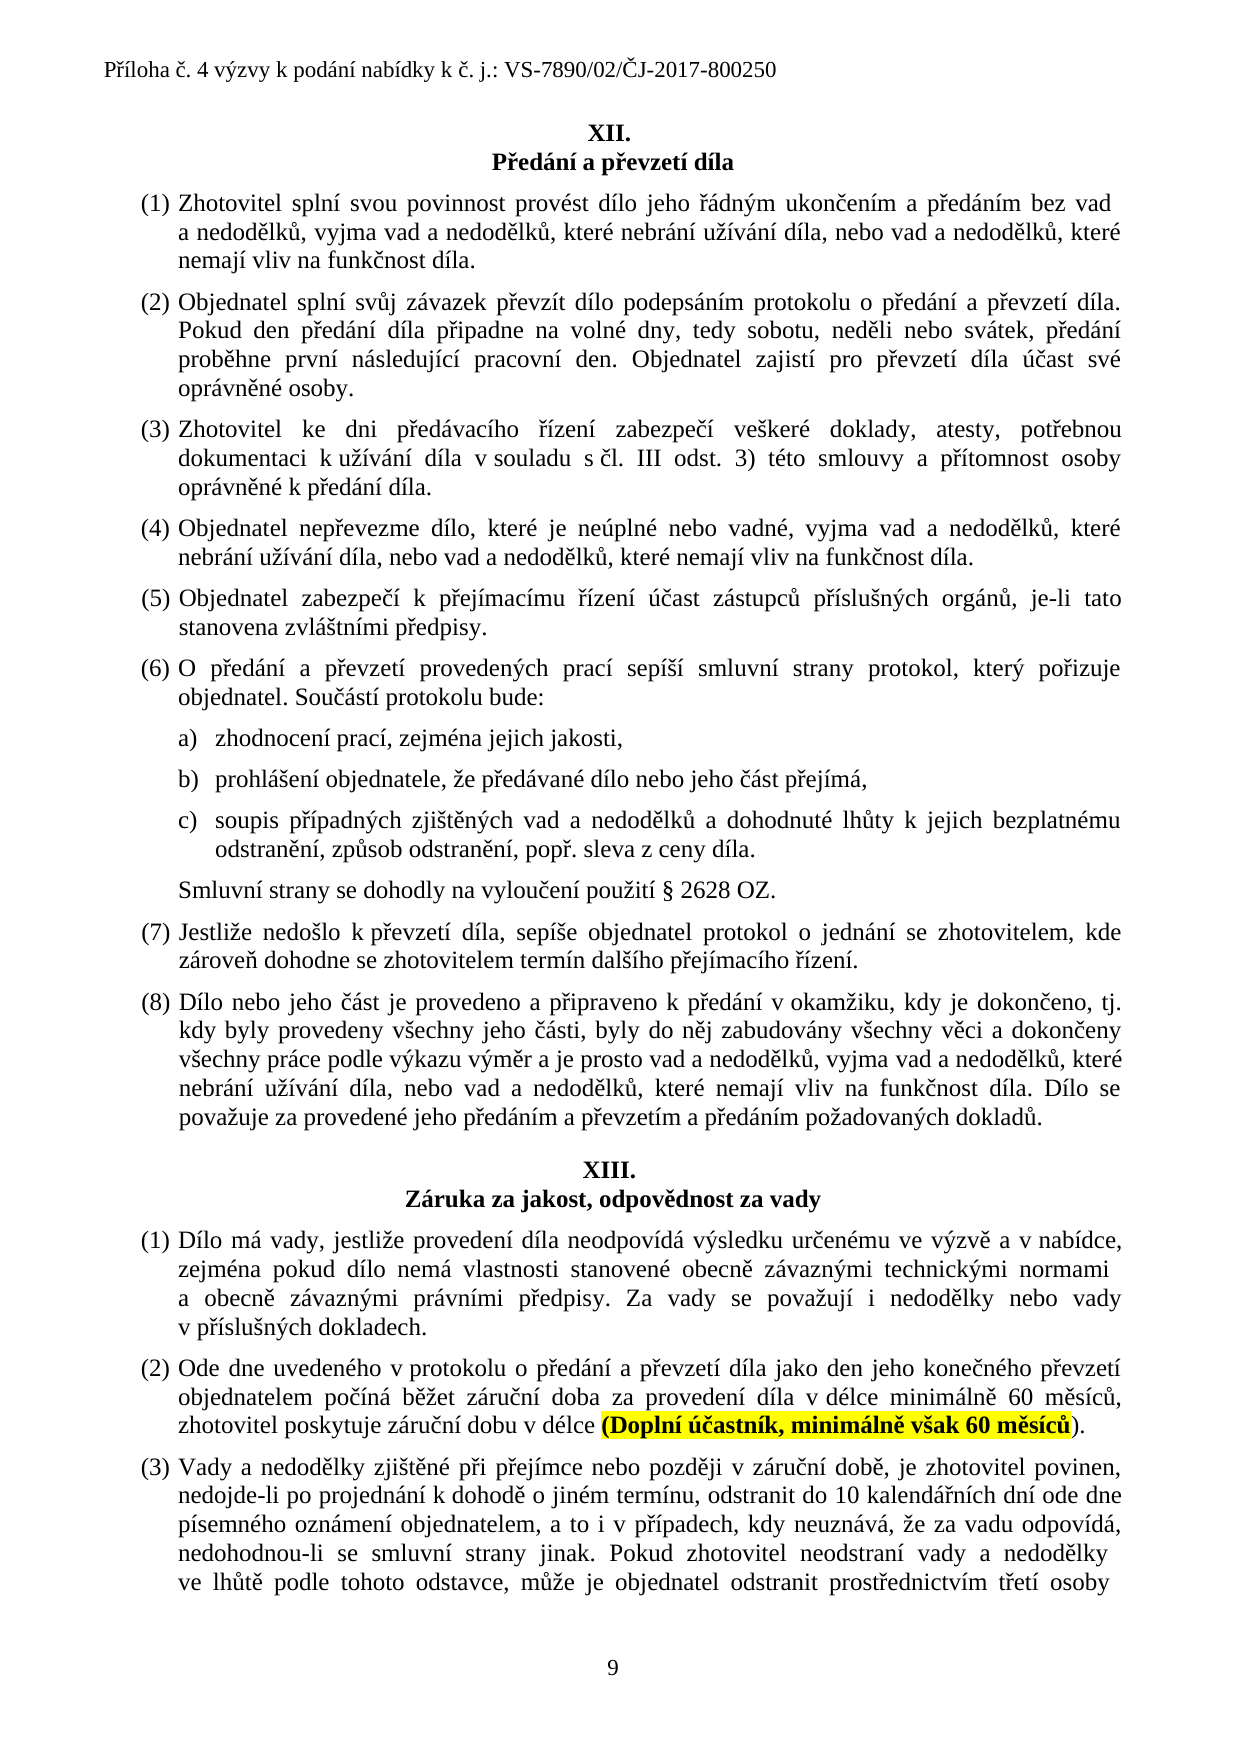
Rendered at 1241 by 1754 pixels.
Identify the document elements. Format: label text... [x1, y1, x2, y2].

list O předání a převzetí provedených prací sepíší smluvní strany protokol, který pořizuje objednatel. Součástí protokolu bude: [141, 653, 1122, 711]
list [141, 1452, 1122, 1596]
list Jestliže nedošlo k převzetí díla, sepíše objednatel protokol o jednání se zhotovitelem, kde zároveň dohodne se zhotovitelem termín dalšího přejímacího řízení. [141, 917, 1122, 974]
subtitle Záruka za jakost, odpovědnost za vady [103, 1184, 1122, 1213]
list Ode dne uvedeného v protokolu o předání a převzetí díla jako den jeho konečného převzetí objednatelem počíná běžet záruční doba za provedení díla v délce minimálně 60 měsíců, zhotovitel poskytuje záruční dobu v délce (Doplní účastník, minimálně však 60 měsíců). [141, 1353, 1122, 1439]
list Dílo nebo jeho část je provedeno a připraveno k předání v okamžiku, kdy je dokončeno, tj. kdy byly provedeny všechny jeho části, byly do něj zabudovány všechny věci a dokončeny všechny práce podle výkazu výměr a je prosto vad a nedodělků, vyjma vad a nedodělků, které nebrání užívání díla, nebo vad a nedodělků, které nemají vliv na funkčnost díla. Dílo se považuje za provedené jeho předáním a převzetím a předáním požadovaných dokladů. [141, 987, 1122, 1131]
list Zhotovitel splní svou povinnost provést dílo jeho řádným ukončením a předáním bez vad a nedodělků, vyjma vad a nedodělků, které nebrání užívání díla, nebo vad a nedodělků, které nemají vliv na funkčnost díla. [141, 188, 1122, 274]
list Zhotovitel ke dni předávacího řízení zabezpečí veškeré doklady, atesty, potřebnou dokumentaci k užívání díla v souladu s čl. III odst. 3) této smlouvy a přítomnost osoby oprávněné k předání díla. [141, 414, 1122, 501]
list soupis případných zjištěných vad a nedodělků a dohodnuté lhůty k jejich bezplatnému odstranění, způsob odstranění, popř. sleva z ceny díla. [178, 806, 1122, 863]
list Objednatel splní svůj závazek převzít dílo podepsáním protokolu o předání a převzetí díla. Pokud den předání díla připadne na volné dny, tedy sobotu, neděli nebo svátek, předání proběhne první následující pracovní den. Objednatel zajistí pro převzetí díla účast své oprávněné osoby. [141, 287, 1122, 402]
list Objednatel nepřevezme dílo, které je neúplné nebo vadné, vyjma vad a nedodělků, které nebrání užívání díla, nebo vad a nedodělků, které nemají vliv na funkčnost díla. [141, 513, 1122, 571]
text Předání a převzetí díla [103, 147, 1122, 176]
list Dílo má vady, jestliže provedení díla neodpovídá výsledku určenému ve výzvě a v nabídce, zejména pokud dílo nemá vlastnosti stanovené obecně závaznými technickými normami a obecně závaznými právními předpisy. Za vady se považují i nedodělky nebo vady v příslušných dokladech. [141, 1226, 1122, 1341]
text Smluvní strany se dohodly na vyloučení použití § 2628 OZ. [178, 876, 1122, 904]
list prohlášení objednatele, že předávané dílo nebo jeho část přejímá, [178, 764, 1122, 793]
list Objednatel zabezpečí k přejímacímu řízení účast zástupců příslušných orgánů, je-li tato stanovena zvláštními předpisy. [141, 583, 1122, 641]
list zhodnocení prací, zejména jejich jakosti, [178, 723, 1122, 752]
